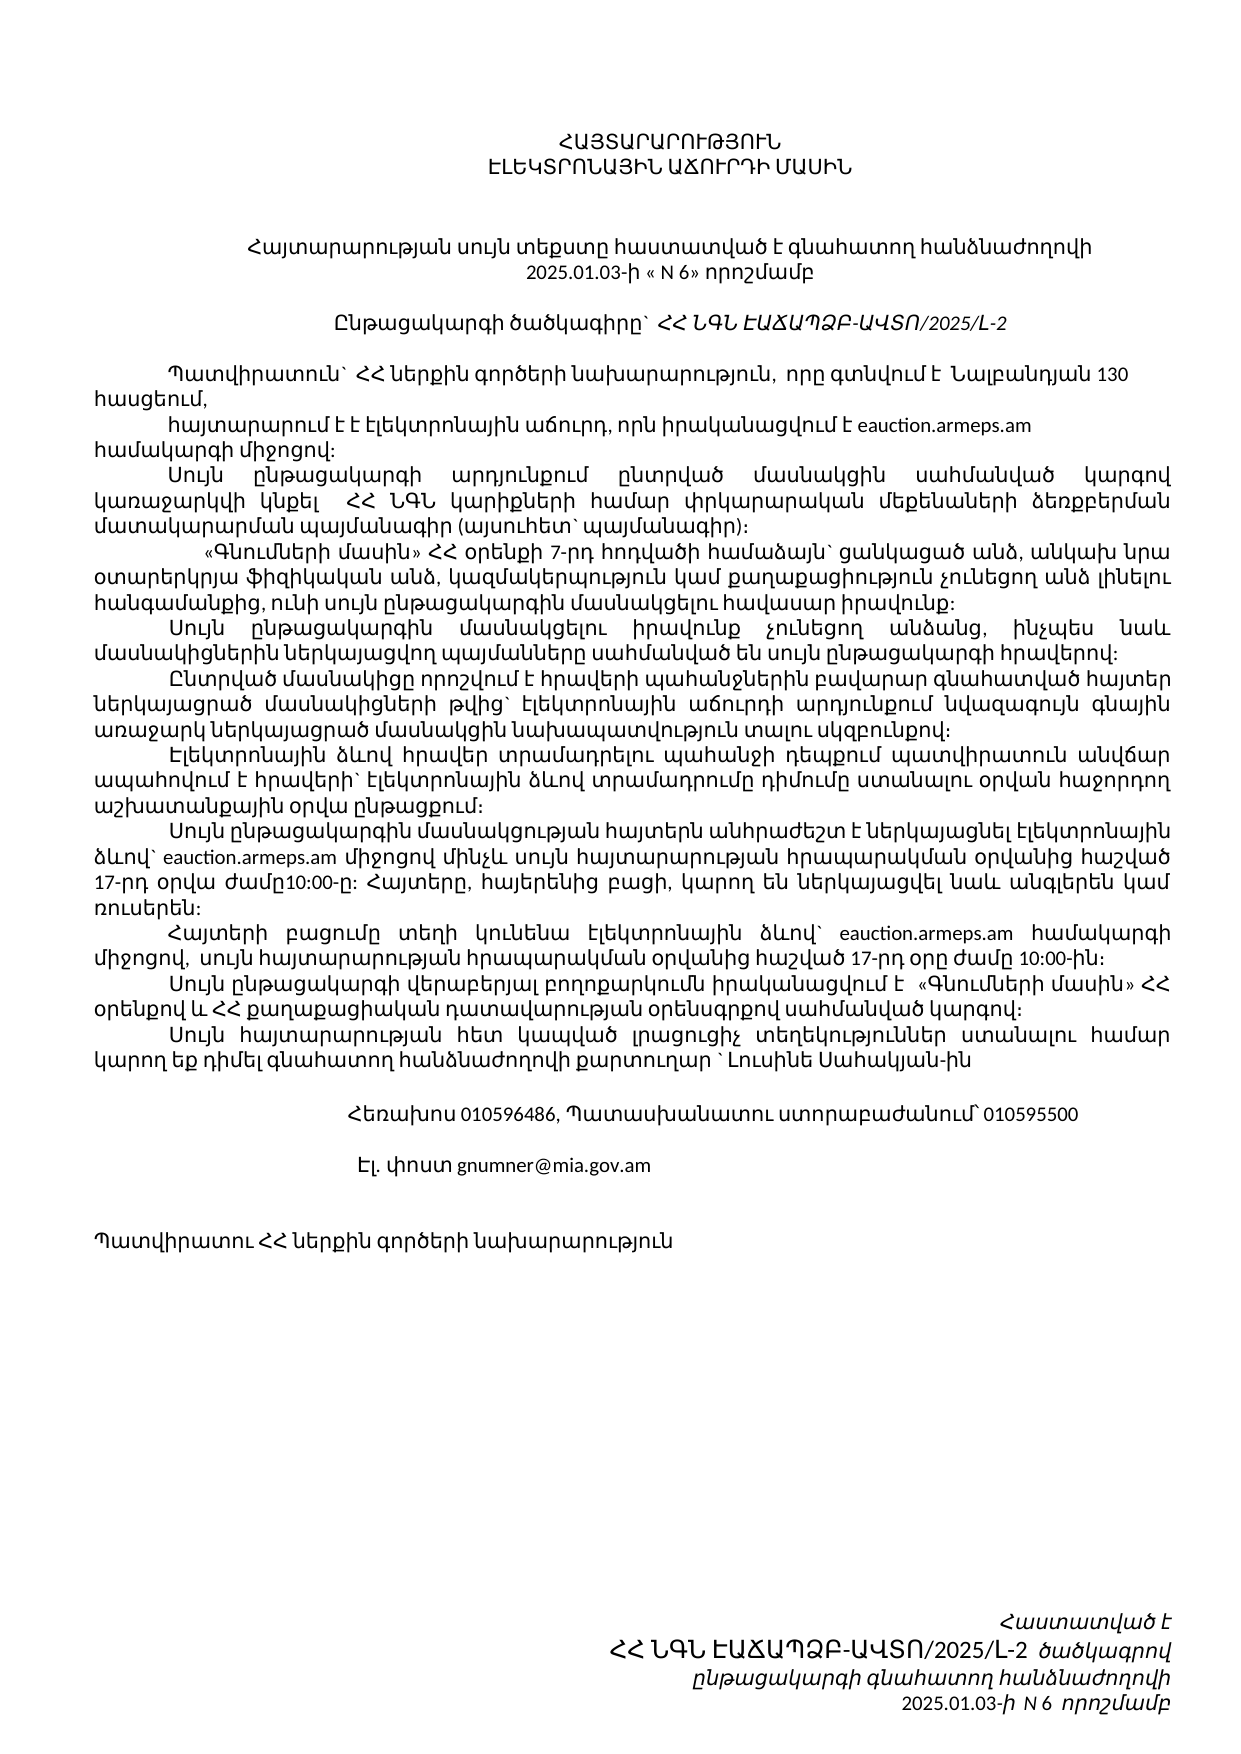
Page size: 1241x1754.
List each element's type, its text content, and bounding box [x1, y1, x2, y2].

text ընթացակարգի գնահատող հանձնաժողովի [94, 1665, 1171, 1690]
text Սույն ընթացակարգի արդյունքում ընտրված մասնակցին սահմանված կարգով կառաջարկվի կնքել ՀՀ ՆԳՆ կարիքների համար փրկարարական մեքենաների ձեռքբերման մատակարարման պայմանագիր (այսուհետ` պայմանագիր)։ [94, 463, 1171, 539]
text Ընտրված մասնակիցը որոշվում է հրավերի պահանջներին բավարար գնահատված հայտեր ներկայացրած մասնակիցների թվից` էլեկտրոնային աճուրդի արդյունքում նվազագույն գնային առաջարկ ներկայացրած մասնակցին նախապատվություն տալու սկզբունքով։ [94, 666, 1171, 742]
text Պատվիրատուն` ՀՀ ներքին գործերի նախարարություն, որը գտնվում է Նալբանդյան 130 հասցեում, [94, 361, 1171, 412]
text Սույն ընթացակարգին մասնակցելու իրավունք չունեցող անձանց, ինչպես նաև մասնակիցներին ներկայացվող պայմանները սահմանված են սույն ընթացակարգի հրավերով: [94, 615, 1171, 666]
text Սույն ընթացակարգին մասնակցության հայտերն անհրաժեշտ է ներկայացնել էլեկտրոնային ձևով` eauction.armeps.am միջոցով մինչև սույն հայտարարության հրապարակման օրվանից հաշված 17-րդ օրվա ժամը10:00-ը: Հայտերը, հայերենից բացի, կարող են ներկայացվել նաև անգլերեն կամ ռուսերեն: [94, 818, 1171, 920]
text Հայտերի բացումը տեղի կունենա էլեկտրոնային ձևով` eauction.armeps.am համակարգի միջոցով, սույն հայտարարության հրապարակման օրվանից հաշված 17-րդ օրը ժամը 10:00-ին։ [94, 920, 1171, 971]
text ՀՀ ՆԳՆ ԷԱՃԱՊՁԲ-ԱՎՏՈ/2025/Լ-2 ծածկագրով [94, 1634, 1171, 1665]
text «Գնումների մասին» ՀՀ օրենքի 7-րդ հոդվածի համաձայն` ցանկացած անձ, անկախ նրա օտարերկրյա ֆիզիկական անձ, կազմակերպություն կամ քաղաքացիություն չունեցող անձ լինելու հանգամանքից, ունի սույն ընթացակարգին մասնակցելու հավասար իրավունք: [94, 539, 1171, 615]
text ՀԱՅՏԱՐԱՐՈՒԹՅՈՒՆ [94, 129, 1171, 154]
text Սույն ընթացակարգի վերաբերյալ բողոքարկումն իրականացվում է «Գնումների մասին» ՀՀ օրենքով և ՀՀ քաղաքացիական դատավարության օրենսգրքով սահմանված կարգով։ [94, 971, 1171, 1022]
text ԷԼԵԿՏՐՈՆԱՅԻՆ ԱՃՈՒՐԴԻ ՄԱՍԻՆ [94, 154, 1171, 180]
text 2025.01.03 -ի « N 6» որոշմամբ [94, 259, 1171, 285]
text Հաստատված է [94, 1609, 1171, 1634]
text Հեռախոս 010596486, Պատասխանատու ստորաբաժանում՝ 010595500 [94, 1101, 1171, 1126]
text Էլեկտրոնային ձևով հրավեր տրամադրելու պահանջի դեպքում պատվիրատուն անվճար ապահովում է հրավերի` էլեկտրոնային ձևով տրամադրումը դիմումը ստանալու օրվան հաջորդող աշխատանքային օրվա ընթացքում։ [94, 742, 1171, 818]
text Հայտարարության սույն տեքստը հաստատված է գնահատող հանձնաժողովի [94, 234, 1171, 259]
text 2025.01.03 -ի N 6 որոշմամբ [94, 1690, 1171, 1716]
text հայտարարում է է էլեկտրոնային աճուրդ, որն իրականացվում է eauction.armeps.am համակարգի միջոցով: [94, 412, 1171, 463]
text Սույն հայտարարության հետ կապված լրացուցիչ տեղեկություններ ստանալու համար կարող եք դիմել գնահատող հանձնաժողովի քարտուղար ` Լուսինե Սահակյան-ին [94, 1022, 1171, 1073]
text Ընթացակարգի ծածկագիրը` ՀՀ ՆԳՆ ԷԱՃԱՊՁԲ-ԱՎՏՈ/2025/Լ-2 [94, 310, 1171, 336]
text Էլ. փոստ gnumner@mia.gov.am [94, 1152, 1171, 1177]
text Պատվիրատու ՀՀ ներքին գործերի նախարարություն [94, 1228, 1171, 1253]
